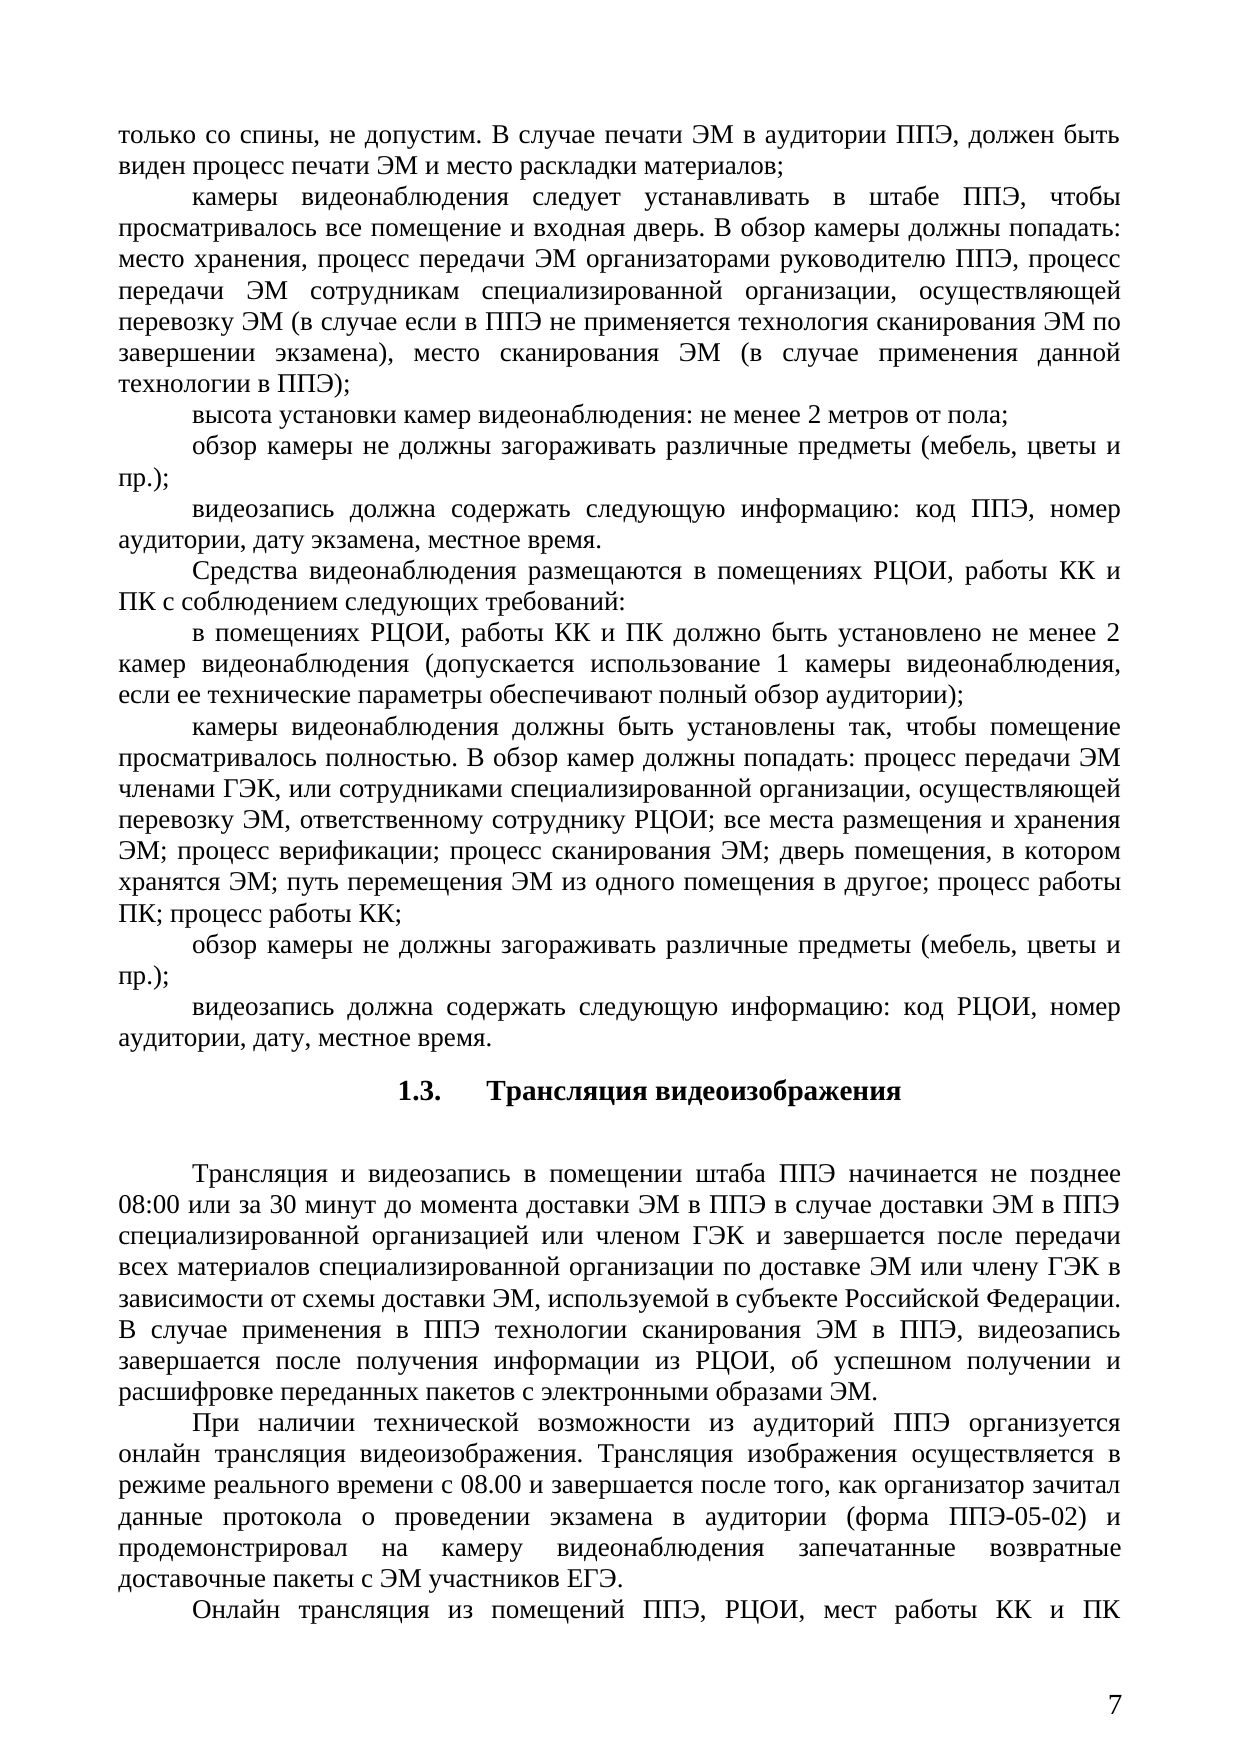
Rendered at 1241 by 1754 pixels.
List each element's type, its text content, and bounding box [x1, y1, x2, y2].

text в помещениях РЦОИ, работы КК и ПК должно быть установлено не менее 2 камер видеонаблюдения (допускается использование 1 камеры видеонаблюдения, если ее технические параметры обеспечивают полный обзор аудитории); [118, 616, 1122, 710]
text Трансляция и видеозапись в помещении штаба ППЭ начинается не позднее 08:00 или за 30 минут до момента доставки ЭМ в ППЭ в случае доставки ЭМ в ППЭ специализированной организацией или членом ГЭК и завершается после передачи всех материалов специализированной организации по доставке ЭМ или члену ГЭК в зависимости от схемы доставки ЭМ, используемой в субъекте Российской Федерации. В случае применения в ППЭ технологии сканирования ЭМ в ППЭ, видеозапись завершается после получения информации из РЦОИ, об успешном получении и расшифровке переданных пакетов с электронными образами ЭМ. [118, 1157, 1122, 1406]
text Средства видеонаблюдения размещаются в помещениях РЦОИ, работы КК и ПК с соблюдением следующих требований: [118, 554, 1122, 616]
text При наличии технической возможности из аудиторий ППЭ организуется онлайн трансляция видеоизображения. Трансляция изображения осуществляется в режиме реального времени с 08.00 и завершается после того, как организатор зачитал данные протокола о проведении экзамена в аудитории (форма ППЭ-05-02) и продемонстрировал на камеру видеонаблюдения запечатанные возвратные доставочные пакеты с ЭМ участников ЕГЭ. [118, 1406, 1122, 1593]
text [118, 1593, 1122, 1624]
text обзор камеры не должны загораживать различные предметы (мебель, цветы и пр.); [118, 928, 1122, 990]
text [118, 118, 1122, 180]
text камеры видеонаблюдения должны быть установлены так, чтобы помещение просматривалось полностью. В обзор камер должны попадать: процесс передачи ЭМ членами ГЭК, или сотрудниками специализированной организации, осуществляющей перевозку ЭМ, ответственному сотруднику РЦОИ; все места размещения и хранения ЭМ; процесс верификации; процесс сканирования ЭМ; дверь помещения, в котором хранятся ЭМ; путь перемещения ЭМ из одного помещения в другое; процесс работы ПК; процесс работы КК; [118, 710, 1122, 928]
text видеозапись должна содержать следующую информацию: код РЦОИ, номер аудитории, дату, местное время. [118, 990, 1122, 1052]
text камеры видеонаблюдения следует устанавливать в штабе ППЭ, чтобы просматривалось все помещение и входная дверь. В обзор камеры должны попадать: место хранения, процесс передачи ЭМ организаторами руководителю ППЭ, процесс передачи ЭМ сотрудникам специализированной организации, осуществляющей перевозку ЭМ (в случае если в ППЭ не применяется технология сканирования ЭМ по завершении экзамена), место сканирования ЭМ (в случае применения данной технологии в ППЭ); [118, 180, 1122, 398]
subtitle Трансляция видеоизображения [118, 1073, 1122, 1107]
text обзор камеры не должны загораживать различные предметы (мебель, цветы и пр.); [118, 429, 1122, 492]
text высота установки камер видеонаблюдения: не менее 2 метров от пола; [118, 398, 1122, 429]
text видеозапись должна содержать следующую информацию: код ППЭ, номер аудитории, дату экзамена, местное время. [118, 492, 1122, 554]
